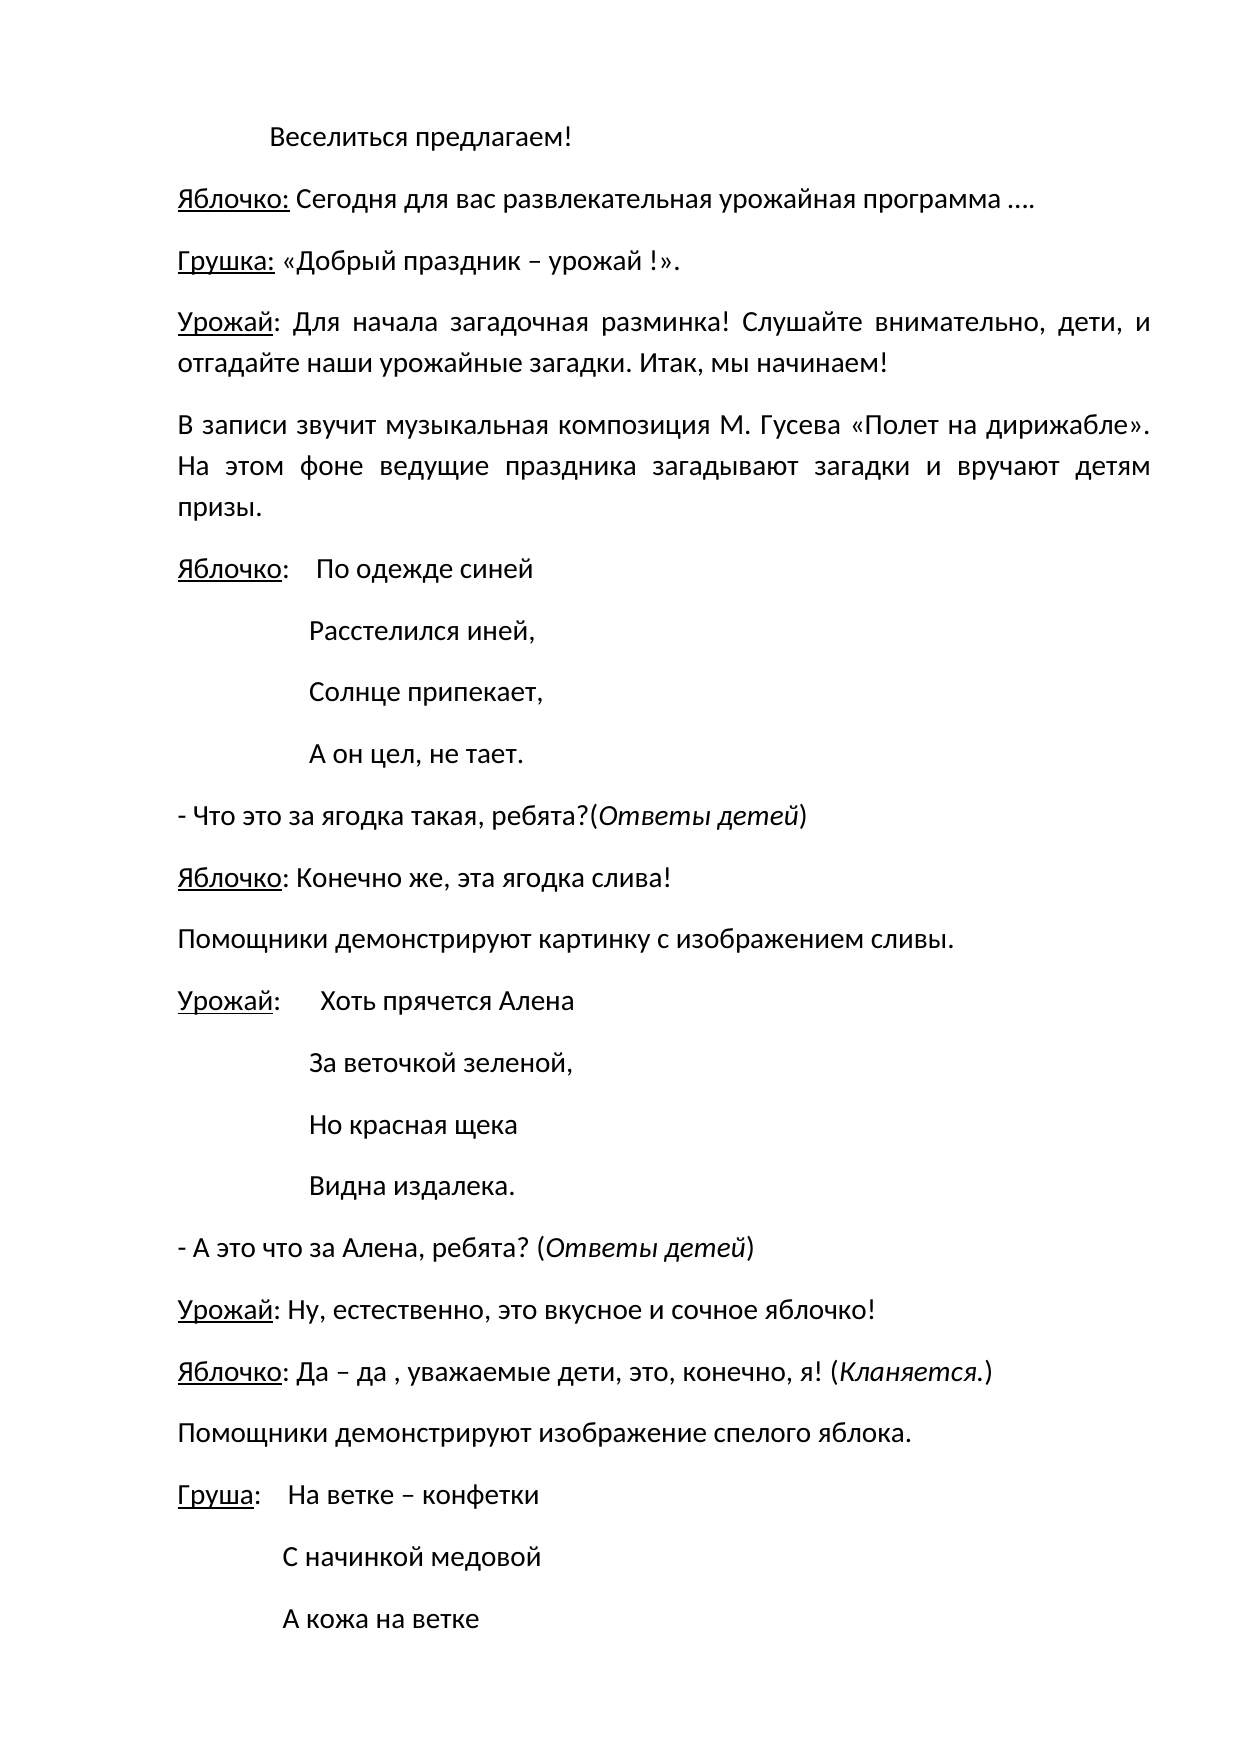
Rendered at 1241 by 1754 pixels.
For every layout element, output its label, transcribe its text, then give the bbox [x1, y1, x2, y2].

text Солнце припекает, [177, 673, 1152, 709]
text Расстелился иней, [177, 612, 1152, 647]
text Но красная щека [177, 1106, 1152, 1141]
text Грушка: «Добрый праздник – урожай !». [177, 242, 1152, 277]
text Помощники демонстрируют изображение спелого яблока. [177, 1414, 1152, 1450]
text Яблочко: Сегодня для вас развлекательная урожайная программа …. [177, 180, 1152, 216]
text А он цел, не тает. [177, 735, 1152, 771]
text Яблочко: По одежде синей [177, 550, 1152, 585]
text Помощники демонстрируют картинку с изображением сливы. [177, 920, 1152, 956]
text В записи звучит музыкальная композиция М. Гусева «Полет на дирижабле». На этом фоне ведущие праздника загадывают загадки и вручают детям призы. [177, 406, 1152, 524]
text Урожай: Хоть прячется Алена [177, 982, 1152, 1018]
text Видна издалека. [177, 1167, 1152, 1203]
text Урожай: Ну, естественно, это вкусное и сочное яблочко! [177, 1291, 1152, 1327]
text Урожай: Для начала загадочная разминка! Слушайте внимательно, дети, и отгадайте наши урожайные загадки. Итак, мы начинаем! [177, 303, 1152, 380]
text - Что это за ягодка такая, ребята?(Ответы детей) [177, 797, 1152, 832]
text А кожа на ветке [177, 1600, 1152, 1636]
text С начинкой медовой [177, 1538, 1152, 1574]
text - А это что за Алена, ребята? (Ответы детей) [177, 1229, 1152, 1265]
text За веточкой зеленой, [177, 1044, 1152, 1079]
text Веселиться предлагаем! [177, 118, 1152, 154]
text Яблочко: Да – да , уважаемые дети, это, конечно, я! (Кланяется.) [177, 1353, 1152, 1388]
text Груша: На ветке – конфетки [177, 1476, 1152, 1512]
text Яблочко: Конечно же, эта ягодка слива! [177, 859, 1152, 894]
